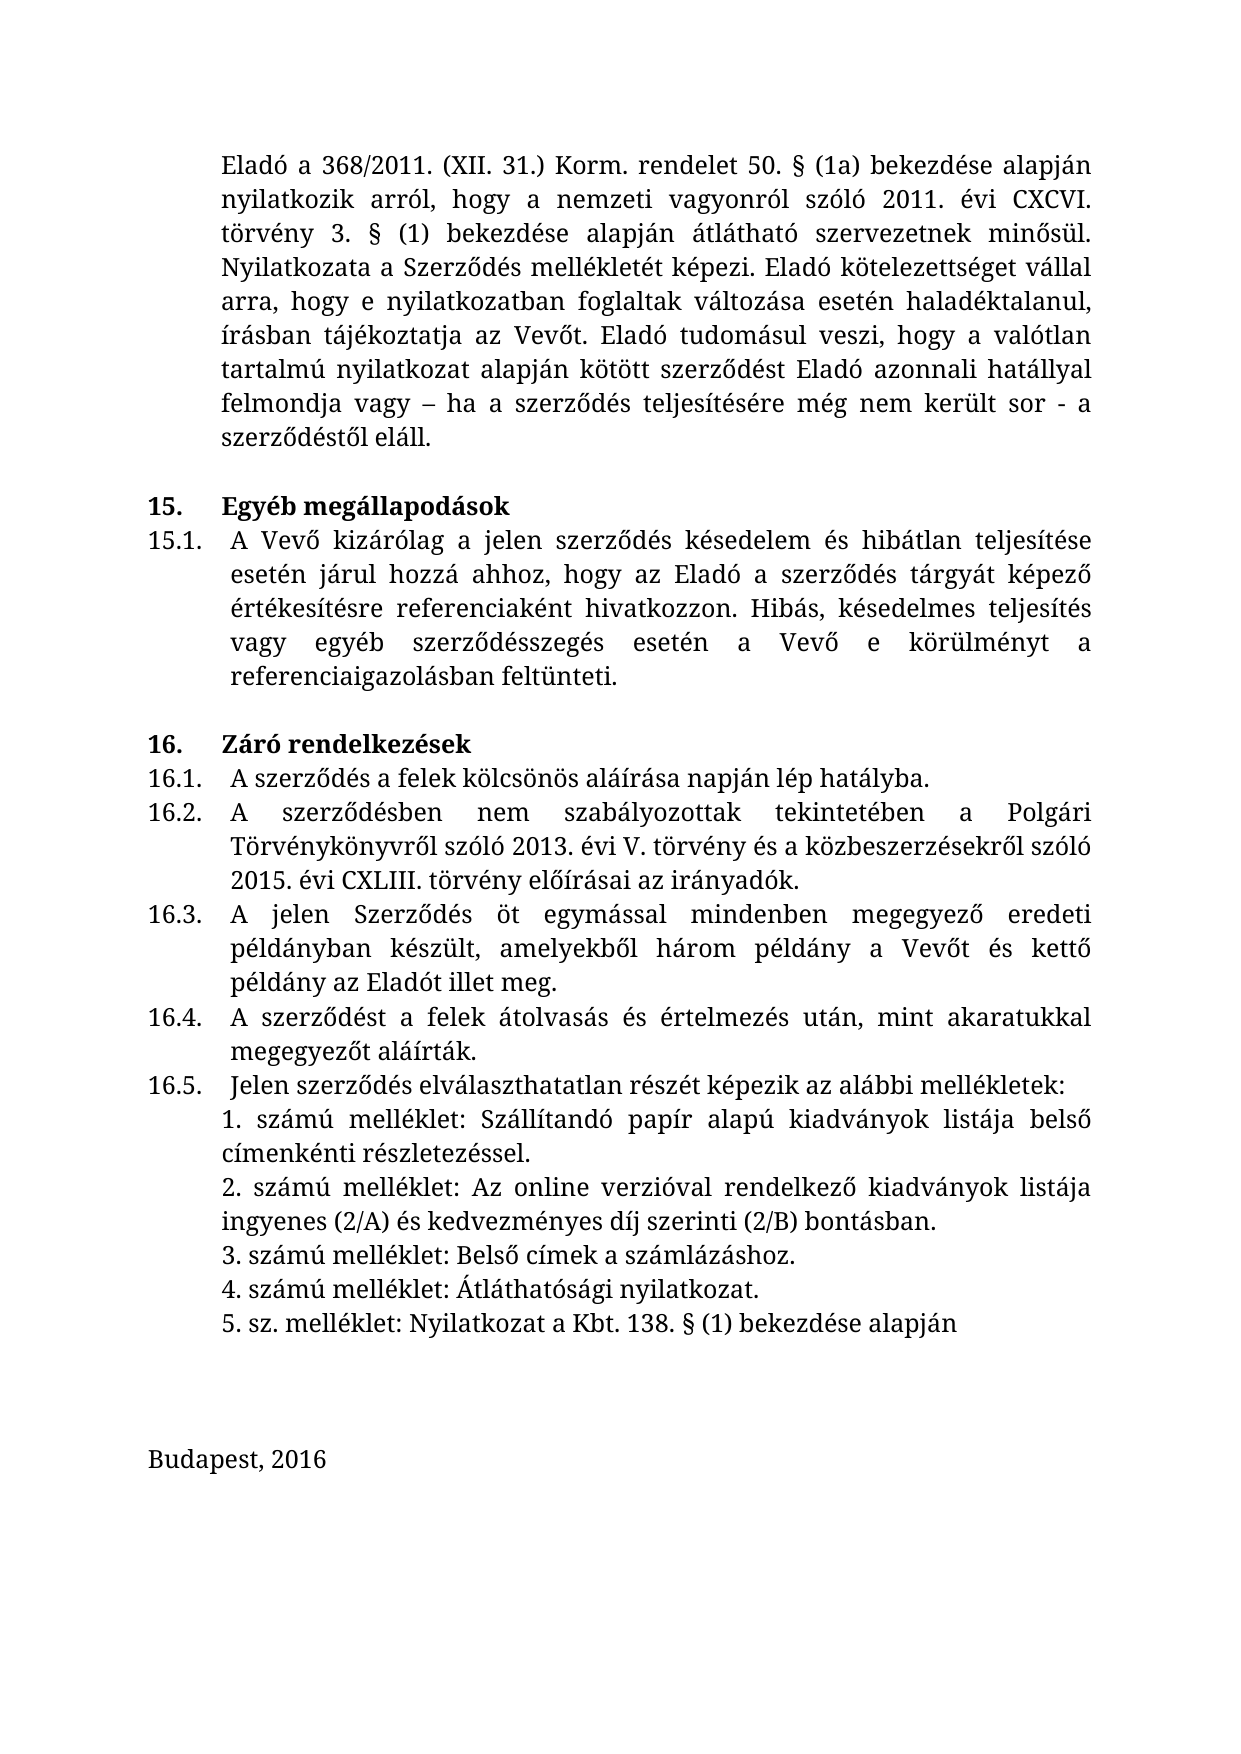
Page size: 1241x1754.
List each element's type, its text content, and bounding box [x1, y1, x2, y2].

text 3. számú melléklet: Belső címek a számlázáshoz. [221, 1238, 1093, 1272]
list A szerződést a felek átolvasás és értelmezés után, mint akaratukkal megegyezőt aláírták. [148, 999, 1093, 1067]
list A Vevő kizárólag a jelen szerződés késedelem és hibátlan teljesítése esetén járul hozzá ahhoz, hogy az Eladó a szerződés tárgyát képező értékesítésre referenciaként hivatkozzon. Hibás, késedelmes teljesítés vagy egyéb szerződésszegés esetén a Vevő e körülményt a referenciaigazolásban feltünteti. [148, 522, 1093, 693]
text 5. sz. melléklet: Nyilatkozat a Kbt. 138. § (1) bekezdése alapján [221, 1306, 1093, 1340]
list Záró rendelkezések [148, 727, 1093, 761]
text Budapest, 2016 [148, 1442, 1093, 1476]
text Eladó a 368/2011. (XII. 31.) Korm. rendelet 50. § (1a) bekezdése alapján nyilatkozik arról, hogy a nemzeti vagyonról szóló 2011. évi CXCVI. törvény 3. § (1) bekezdése alapján átlátható szervezetnek minősül. Nyilatkozata a Szerződés mellékletét képezi. Eladó kötelezettséget vállal arra, hogy e nyilatkozatban foglaltak változása esetén haladéktalanul, írásban tájékoztatja az Vevőt. Eladó tudomásul veszi, hogy a valótlan tartalmú nyilatkozat alapján kötött szerződést Eladó azonnali hatállyal felmondja vagy – ha a szerződés teljesítésére még nem került sor - a szerződéstől eláll. [221, 148, 1093, 454]
list Jelen szerződés elválaszthatatlan részét képezik az alábbi mellékletek: [148, 1067, 1093, 1101]
list A szerződésben nem szabályozottak tekintetében a Polgári Törvénykönyvről szóló 2013. évi V. törvény és a közbeszerzésekről szóló 2015. évi CXLIII. törvény előírásai az irányadók. [148, 795, 1093, 897]
list A szerződés a felek kölcsönös aláírása napján lép hatályba. [148, 761, 1093, 795]
list Egyéb megállapodások [148, 488, 1093, 522]
list A jelen Szerződés öt egymással mindenben megegyező eredeti példányban készült, amelyekből három példány a Vevőt és kettő példány az Eladót illet meg. [148, 897, 1093, 999]
text 4. számú melléklet: Átláthatósági nyilatkozat. [221, 1272, 1093, 1306]
text 2. számú melléklet: Az online verzióval rendelkező kiadványok listája ingyenes (2/A) és kedvezményes díj szerinti (2/B) bontásban. [221, 1169, 1093, 1238]
text 1. számú melléklet: Szállítandó papír alapú kiadványok listája belső címenkénti részletezéssel. [221, 1101, 1093, 1169]
